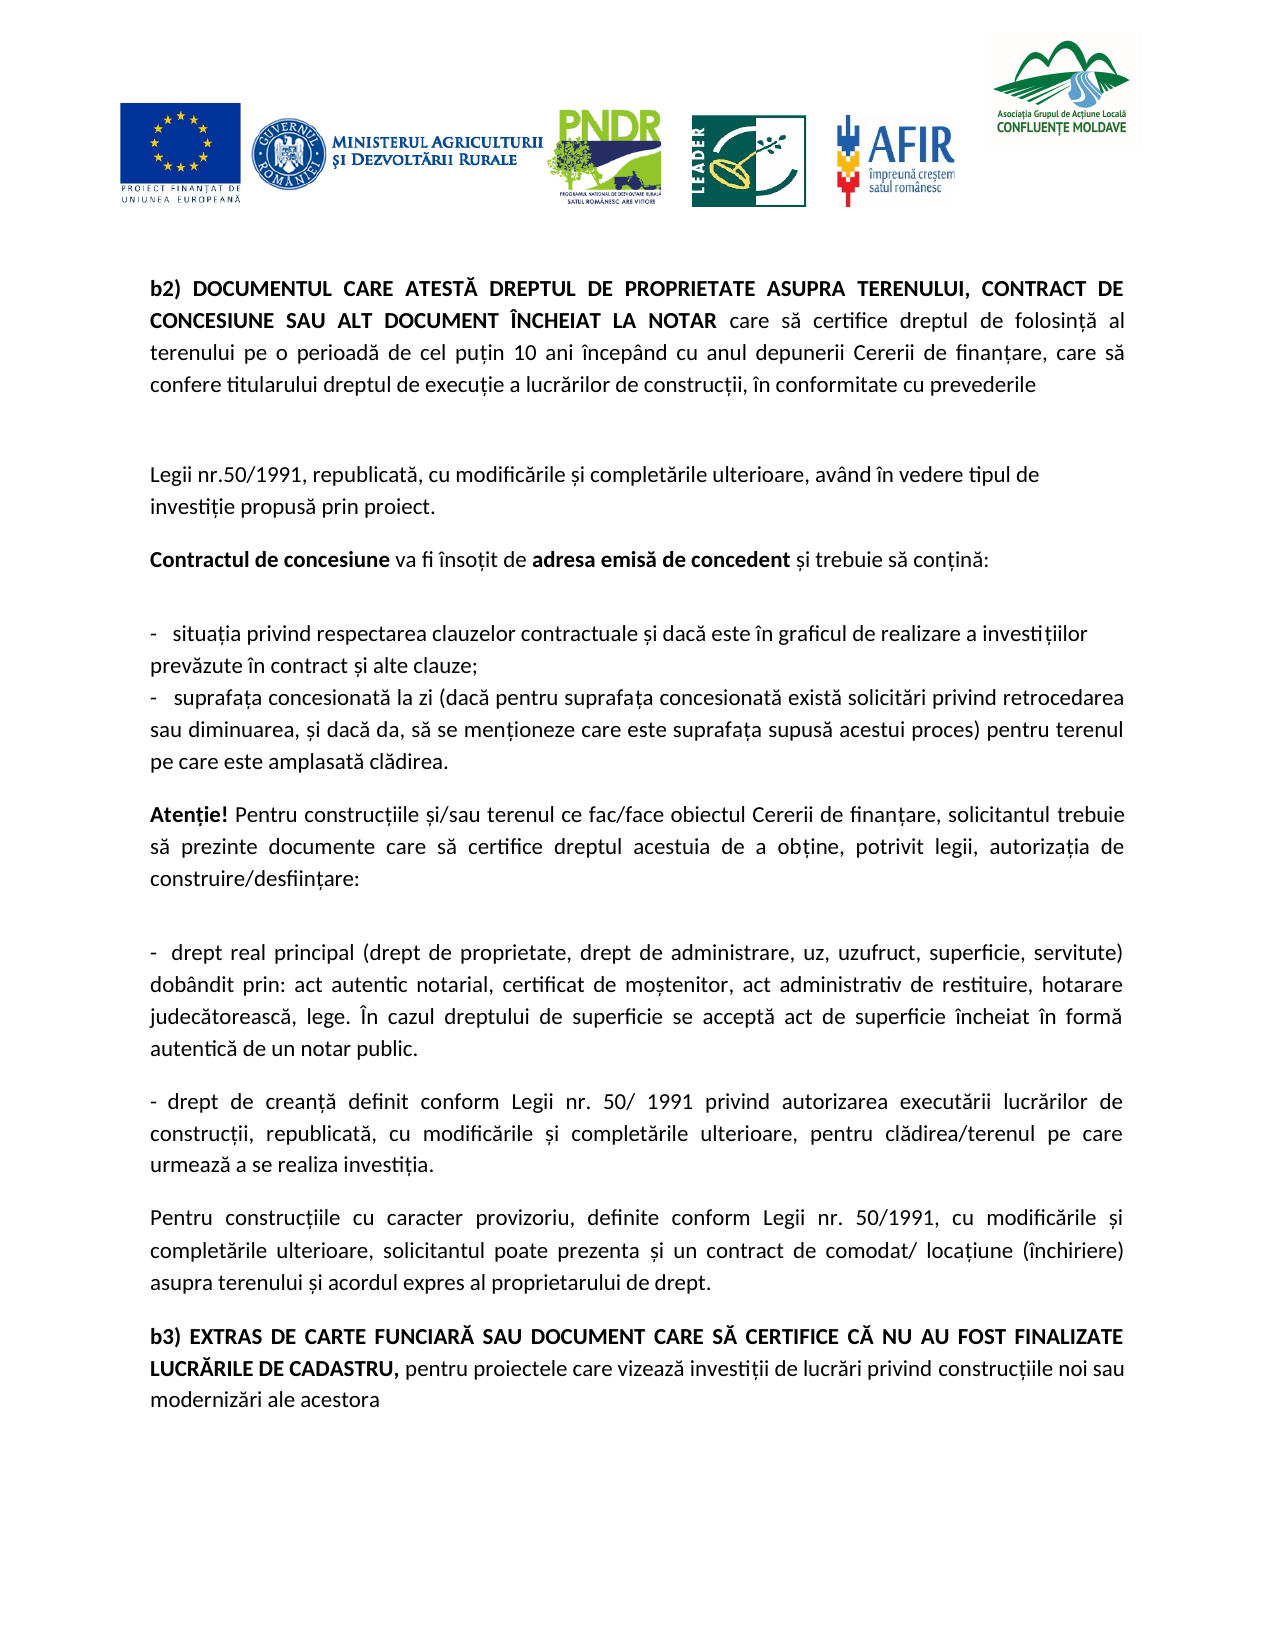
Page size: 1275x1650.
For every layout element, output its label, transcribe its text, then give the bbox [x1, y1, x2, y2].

text Legii nr.50/1991, republicată, cu modificările și completările ulterioare, având în vedere tipul de investiţie propusă prin proiect. [150, 460, 1125, 520]
list drept de creanţă definit conform Legii nr. 50/ 1991 privind autorizarea executării lucrărilor de construcţii, republicată, cu modificările și completările ulterioare, pentru clădirea/terenul pe care urmează a se realiza investiţia. [150, 1087, 1125, 1178]
list situaţia privind respectarea clauzelor contractuale și dacă este în graficul de realizare a investiţiilor prevăzute în contract şi alte clauze; [150, 619, 1125, 679]
picture [120, 103, 662, 207]
list suprafaţa concesionată la zi (dacă pentru suprafaţa concesionată există solicitări privind retrocedarea sau diminuarea, și dacă da, să se menţioneze care este suprafaţa supusă acestui proces) pentru terenul pe care este amplasată clădirea. [150, 683, 1125, 775]
text Contractul de concesiune va fi însoţit de adresa emisă de concedent şi trebuie să conţină: [150, 545, 1125, 573]
text Pentru construcţiile cu caracter provizoriu, definite conform Legii nr. 50/1991, cu modificările și completările ulterioare, solicitantul poate prezenta şi un contract de comodat/ locaţiune (închiriere) asupra terenului şi acordul expres al proprietarului de drept. [150, 1203, 1125, 1296]
text Atenţie! Pentru construcţiile și/sau terenul ce fac/face obiectul Cererii de finanţare, solicitantul trebuie să prezinte documente care să certifice dreptul acestuia de a obţine, potrivit legii, autorizaţia de construire/desfiinţare: [150, 800, 1125, 892]
picture [984, 31, 1141, 146]
list drept real principal (drept de proprietate, drept de administrare, uz, uzufruct, superficie, servitute) dobândit prin: act autentic notarial, certificat de moștenitor, act administrativ de restituire, hotarare judecătorească, lege. În cazul dreptului de superficie se acceptă act de superficie încheiat în formă autentică de un notar public. [150, 938, 1125, 1062]
picture [692, 115, 807, 207]
picture [837, 115, 955, 207]
text b2) DOCUMENTUL CARE ATESTĂ DREPTUL DE PROPRIETATE ASUPRA TERENULUI, CONTRACT DE CONCESIUNE SAU ALT DOCUMENT ÎNCHEIAT LA NOTAR care să certifice dreptul de folosinţă al terenului pe o perioadă de cel puţin 10 ani începând cu anul depunerii Cererii de finanţare, care să confere titularului dreptul de execuţie a lucrărilor de construcţii, în conformitate cu prevederile [150, 274, 1125, 398]
text b3) EXTRAS DE CARTE FUNCIARĂ SAU DOCUMENT CARE SĂ CERTIFICE CĂ NU AU FOST FINALIZATE LUCRĂRILE DE CADASTRU, pentru proiectele care vizează investiţii de lucrări privind construcţiile noi sau modernizări ale acestora [150, 1322, 1125, 1413]
